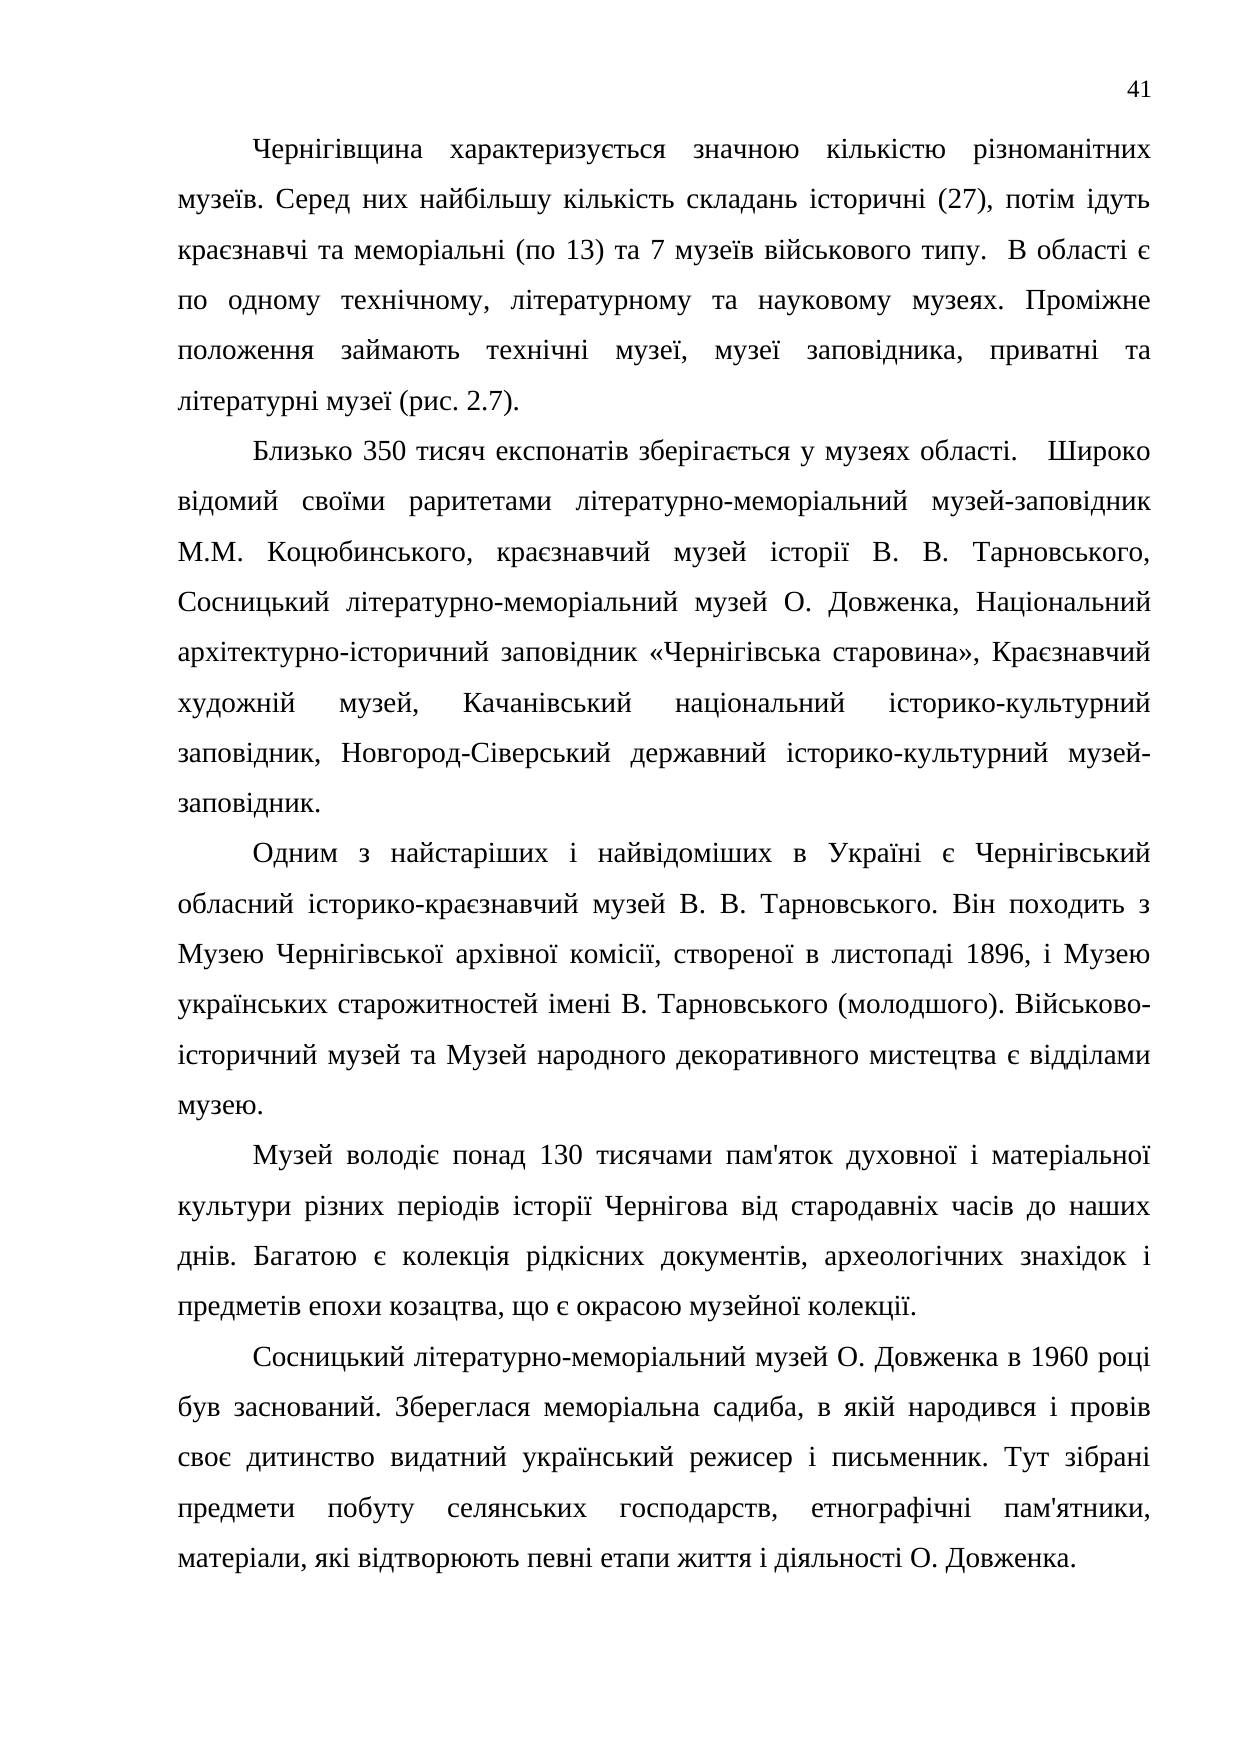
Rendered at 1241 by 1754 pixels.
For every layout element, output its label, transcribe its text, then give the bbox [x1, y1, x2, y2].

text Чернігівщина характеризується значною кількістю різноманітних музеїв. Серед них найбільшу кількість складань історичні (27), потім ідуть краєзнавчі та меморіальні (по 13) та 7 музеїв військового типу. В області є по одному технічному, літературному та науковому музеях. Проміжне положення займають технічні музеї, музеї заповідника, приватні та літературні музеї (рис. 2.7). [177, 131, 1152, 416]
text Близько 350 тисяч експонатів зберігається у музеях області. Широко відомий своїми раритетами літературно-меморіальний музей-заповідник М.М. Коцюбинського, краєзнавчий музей історії В. В. Тарновського, Сосницький літературно-меморіальний музей О. Довженка, Національний архітектурно-історичний заповідник «Чернігівська старовина», Краєзнавчий художній музей, Качанівський національний історико-культурний заповідник, Новгород-Сіверський державний історико-культурний музей-заповідник. [177, 433, 1152, 819]
text Одним з найстаріших і найвідоміших в Україні є Чернігівський обласний історико-краєзнавчий музей В. В. Тарновського. Він походить з Музею Чернігівської архівної комісії, створеної в листопаді 1896, і Музею українських старожитностей імені В. Тарновського (молодшого). Військово-історичний музей та Музей народного декоративного мистецтва є відділами музею. [177, 836, 1152, 1121]
text Музей володіє понад 130 тисячами пам'яток духовної і матеріальної культури різних періодів історії Чернігова від стародавніх часів до наших днів. Багатою є колекція рідкісних документів, археологічних знахідок і предметів епохи козацтва, що є окрасою музейної колекції. [177, 1137, 1152, 1322]
text Сосницький літературно-меморіальний музей О. Довженка в 1960 році був заснований. Збереглася меморіальна садиба, в якій народився і провів своє дитинство видатний український режисер і письменник. Тут зібрані предмети побуту селянських господарств, етнографічні пам'ятники, матеріали, які відтворюють певні етапи життя і діяльності О. Довженка. [177, 1339, 1152, 1573]
